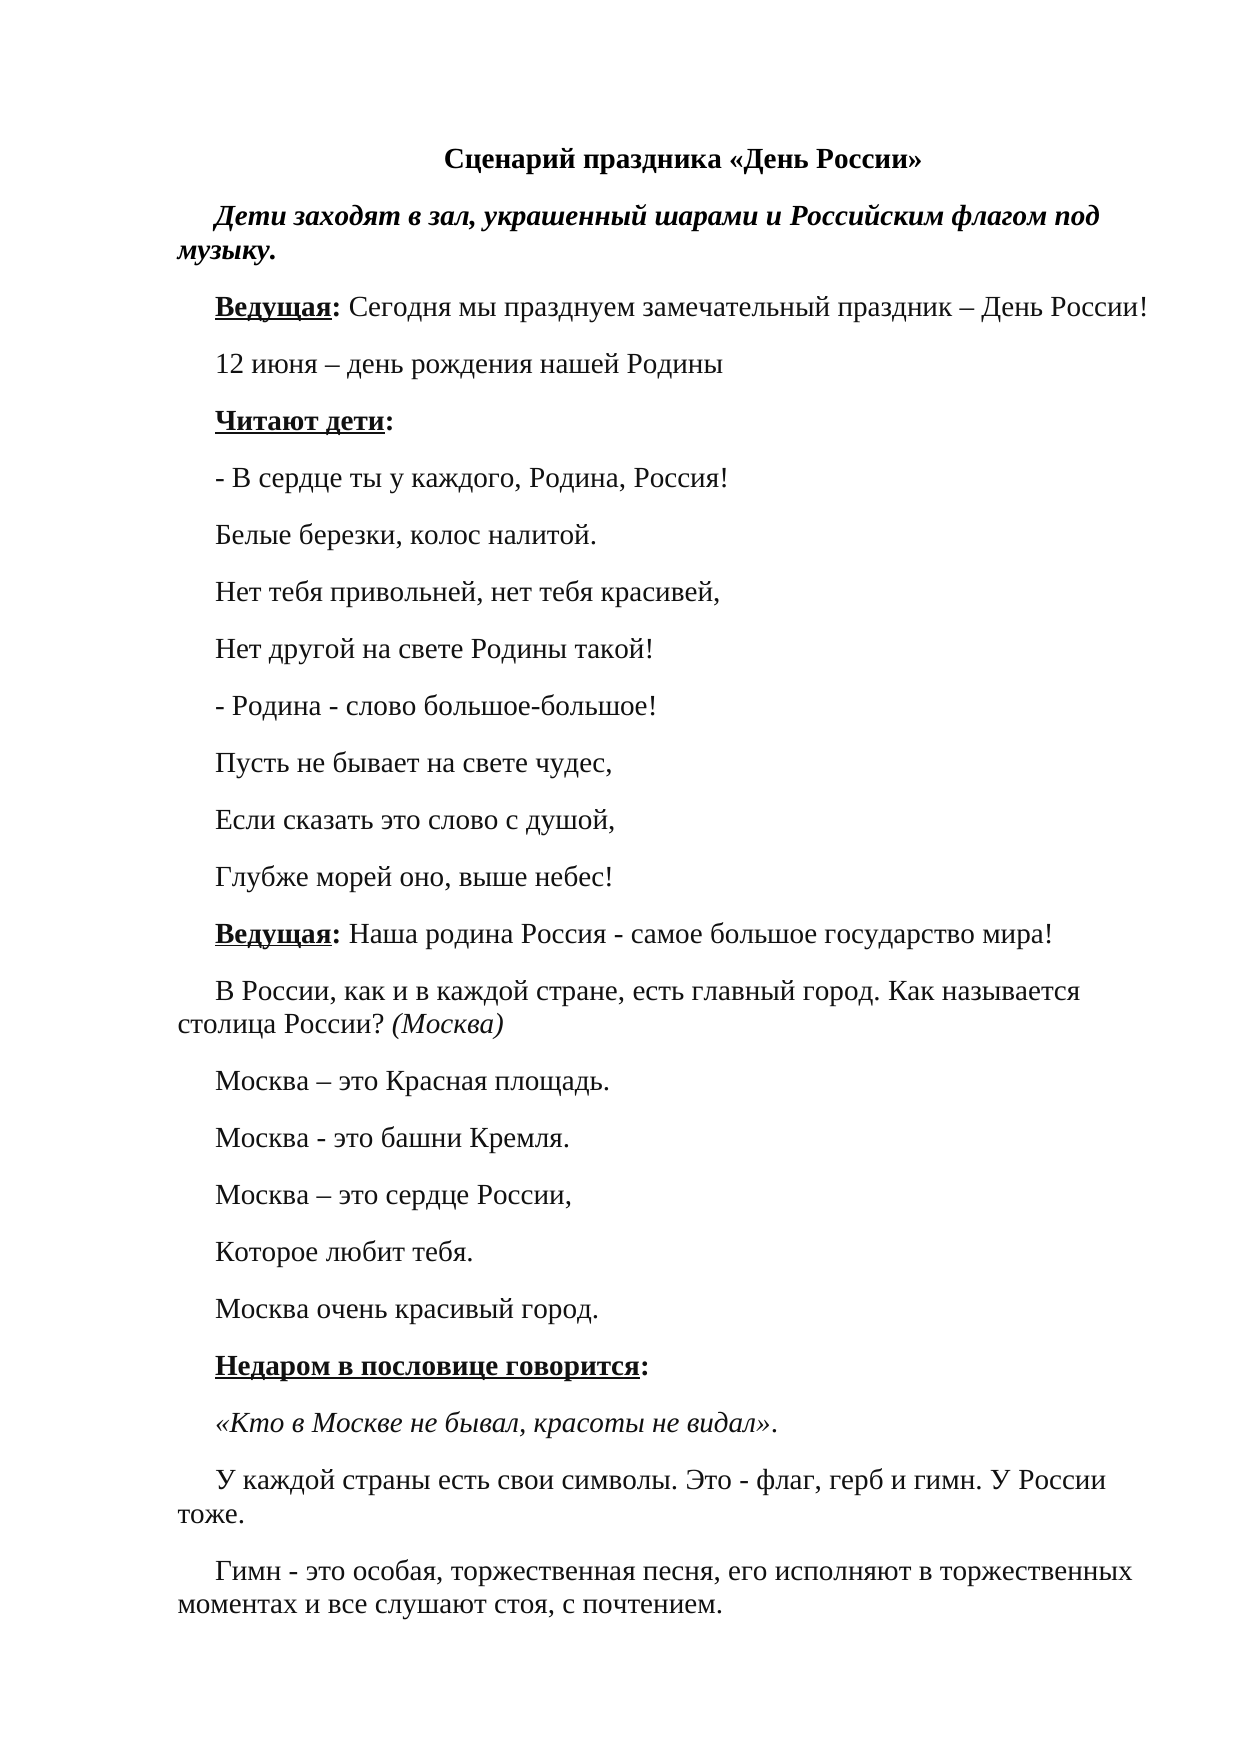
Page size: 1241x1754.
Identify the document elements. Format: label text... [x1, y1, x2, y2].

text - В сердце ты у каждого, Родина, Россия! [177, 460, 1152, 493]
text Ведущая: Сегодня мы празднуем замечательный праздник – День России! [177, 289, 1152, 323]
text 12 июня – день рождения нашей Родины [177, 346, 1152, 379]
text У каждой страны есть свои символы. Это - флаг, герб и гимн. У России тоже. [177, 1462, 1152, 1529]
text Которое любит тебя. [177, 1234, 1152, 1268]
text Глубже морей оно, выше небес! [177, 859, 1152, 892]
text Ведущая: Наша родина Россия - самое большое государство мира! [177, 916, 1152, 949]
text Гимн - это особая, торжественная песня, его исполняют в торжественных моментах и все слушают стоя, с почтением. [177, 1553, 1152, 1620]
text Москва – это сердце России, [177, 1177, 1152, 1211]
text Москва – это Красная площадь. [177, 1063, 1152, 1097]
text Белые березки, колос налитой. [177, 517, 1152, 551]
text Нет тебя привольней, нет тебя красивей, [177, 574, 1152, 607]
text Дети заходят в зал, украшенный шарами и Российским флагом под музыку. [177, 198, 1152, 266]
text Пусть не бывает на свете чудес, [177, 745, 1152, 778]
text Недаром в пословице говорится: [177, 1348, 1152, 1382]
text Если сказать это слово с душой, [177, 802, 1152, 835]
text В России, как и в каждой стране, есть главный город. Как называется столица России? (Москва) [177, 973, 1152, 1040]
text «Кто в Москве не бывал, красоты не видал». [177, 1405, 1152, 1439]
text Москва - это башни Кремля. [177, 1120, 1152, 1154]
text - Родина - слово большое-большое! [177, 688, 1152, 721]
text Москва очень красивый город. [177, 1291, 1152, 1325]
text Нет другой на свете Родины такой! [177, 631, 1152, 664]
text Сценарий праздника «День России» [177, 142, 1152, 175]
text Читают дети: [177, 403, 1152, 437]
